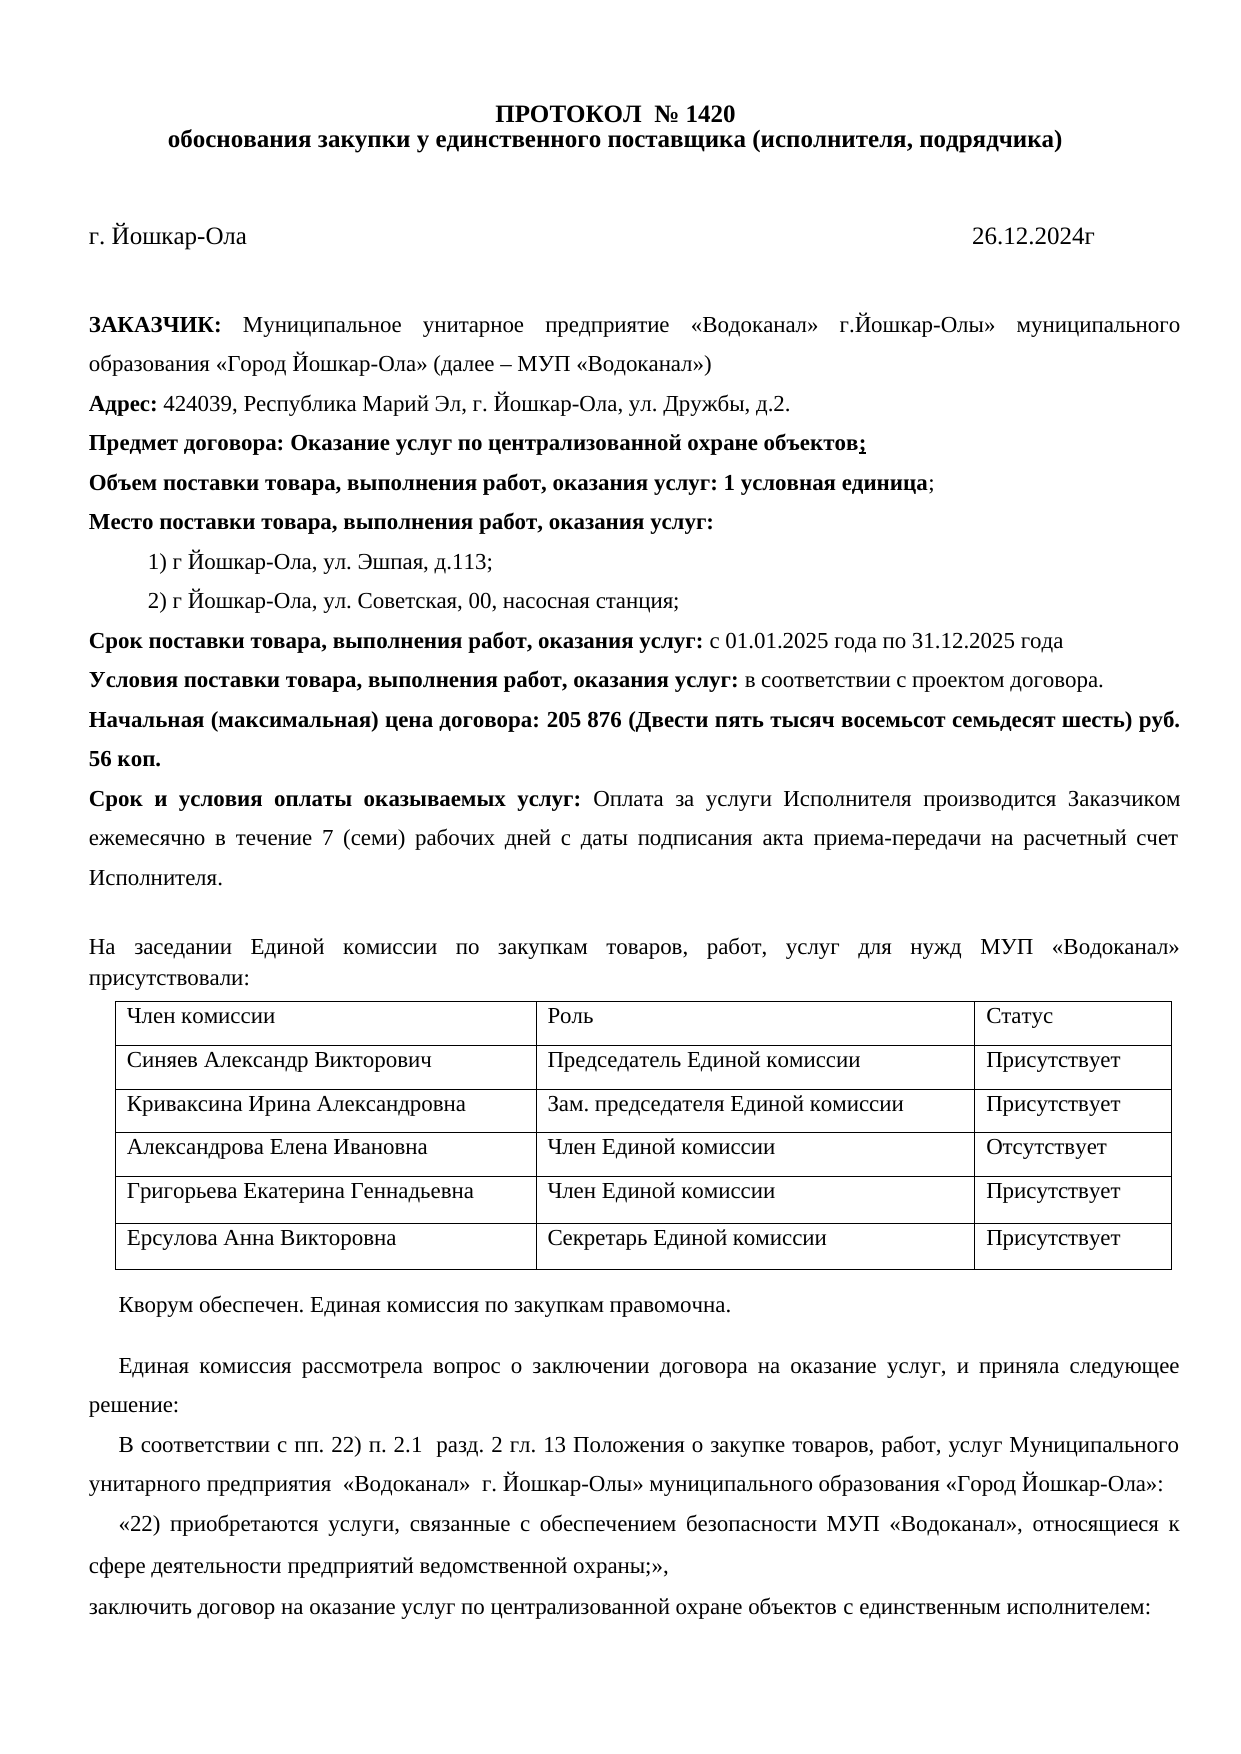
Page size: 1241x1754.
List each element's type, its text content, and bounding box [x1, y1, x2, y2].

text Срок и условия оплаты оказываемых услуг: Оплата за услуги Исполнителя производится Заказчиком ежемесячно в течение 7 (семи) рабочих дней с даты подписания акта приема-передачи на расчетный счет Исполнителя. [89, 785, 1181, 890]
text На заседании Единой комиссии по закупкам товаров, работ, услуг для нужд МУП «Водоканал» присутствовали: [89, 933, 1181, 990]
list 2) г Йошкар-Ола, ул. Советская, 00, насосная станция; [89, 587, 1181, 614]
table_header [89, 1001, 1184, 1291]
text ЗАКАЗЧИК: Муниципальное унитарное предприятие «Водоканал» г.Йошкар-Олы» муниципального образования «Город Йошкар-Ола» (далее – МУП «Водоканал») [89, 311, 1181, 377]
list Условия поставки товара, выполнения работ, оказания услуг: в соответствии с проектом договора. [89, 666, 1181, 693]
text Единая комиссия рассмотрела вопрос о заключении договора на оказание услуг, и приняла следующее решение: [89, 1352, 1181, 1417]
text ПРОТОКОЛ № 1420 [89, 103, 1142, 128]
text Кворум обеспечен. Единая комиссия по закупкам правомочна. [89, 1291, 1181, 1318]
text Срок поставки товара, выполнения работ, оказания услуг: с 01.01.2025 года по 31.12.2025 года [89, 627, 1181, 653]
list Место поставки товара, выполнения работ, оказания услуг: [89, 508, 1181, 535]
list 1) г Йошкар-Ола, ул. Эшпая, д.113; [126, 548, 1181, 574]
text обоснования закупки у единственного поставщика (исполнителя, подрядчика) [89, 128, 1142, 153]
text заключить договор на оказание услуг по централизованной охране объектов с единственным исполнителем: [89, 1593, 1181, 1620]
text «22) приобретаются услуги, связанные с обеспечением безопасности МУП «Водоканал», относящиеся к сфере деятельности предприятий ведомственной охраны;», [89, 1509, 1181, 1579]
text Объем поставки товара, выполнения работ, оказания услуг: 1 условная единица; [89, 469, 1181, 495]
text г. Йошкар-Ола 26.12.2024г [89, 228, 1181, 248]
text В соответствии с пп. 22) п. 2.1 разд. 2 гл. 13 Положения о закупке товаров, работ, услуг Муниципального унитарного предприятия «Водоканал» г. Йошкар-Олы» муниципального образования «Город Йошкар-Ола»: [89, 1431, 1181, 1496]
text Начальная (максимальная) цена договора: 205 876 (Двести пять тысяч восемьсот семьдесят шесть) руб. 56 коп. [89, 706, 1181, 772]
text Адрес: 424039, Республика Марий Эл, г. Йошкар-Ола, ул. Дружбы, д.2. [89, 390, 1181, 416]
text Предмет договора: Оказание услуг по централизованной охране объектов; [89, 429, 1181, 456]
